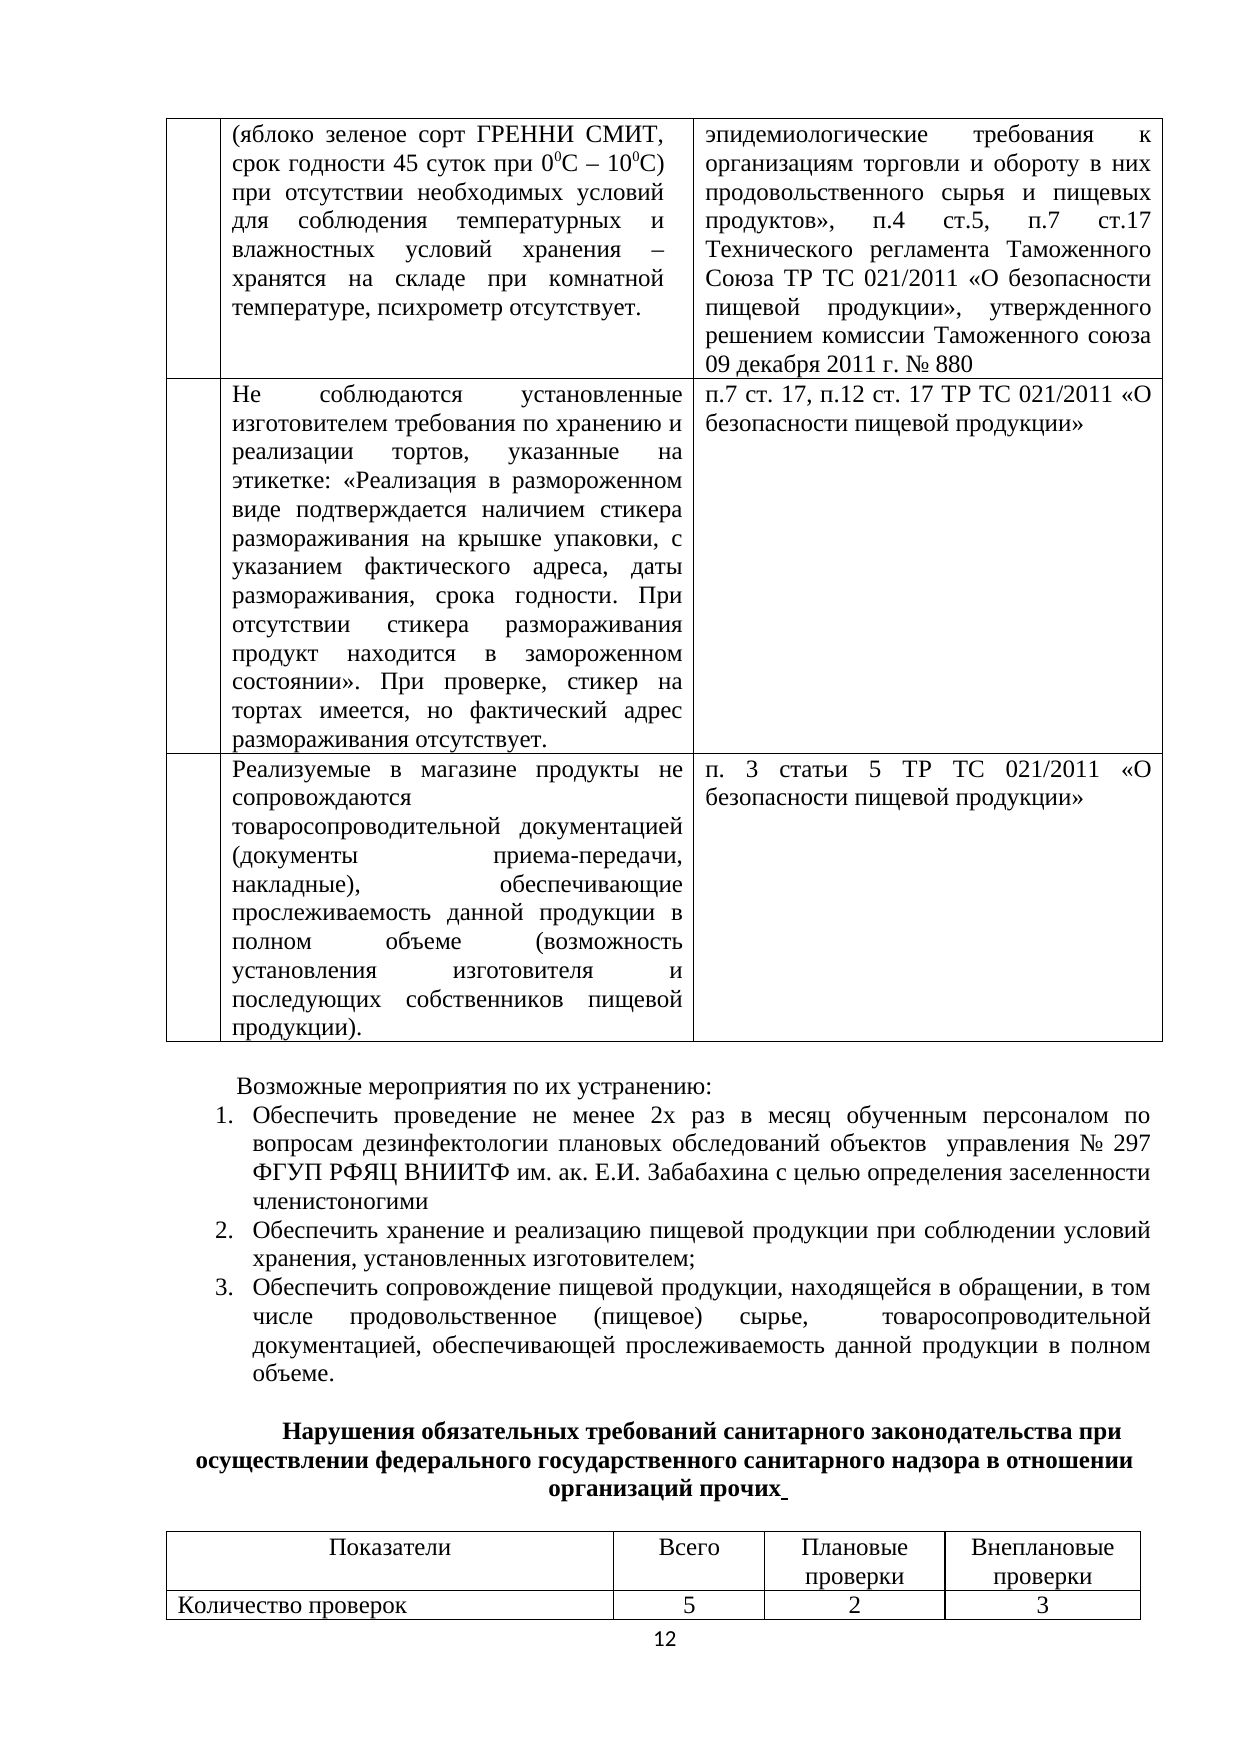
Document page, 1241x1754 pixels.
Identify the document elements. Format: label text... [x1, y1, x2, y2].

text Нарушения обязательных требований санитарного законодательства при осуществлении федерального государственного санитарного надзора в отношении организаций прочих [177, 1416, 1152, 1502]
text Возможные мероприятия по их устранению: [177, 1071, 1152, 1100]
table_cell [221, 119, 693, 378]
table_header Плановые проверки [765, 1532, 944, 1589]
table_cell [167, 754, 220, 1041]
table_header Внеплановые проверки [946, 1532, 1140, 1589]
table_cell Реализуемые в магазине продукты не сопровождаются товаросопроводительной документацией (документы приема-передачи, накладные), обеспечивающие прослеживаемость данной продукции в полном объеме (возможность установления изготовителя и последующих собственников пищевой продукции). [221, 754, 693, 1041]
list Обеспечить проведение не менее 2х раз в месяц обученным персоналом по вопросам дезинфектологии плановых обследований объектов управления № 297 ФГУП РФЯЦ ВНИИТФ им. ак. Е.И. Забабахина с целью определения заселенности членистоногими [215, 1100, 1152, 1215]
table_cell 5 [614, 1591, 764, 1619]
table_cell п. 3 статьи 5 ТР ТС 021/2011 «О безопасности пищевой продукции» [694, 754, 1162, 1041]
table_header Показатели [167, 1532, 613, 1589]
table_header Всего [614, 1532, 764, 1589]
table_cell 3 [946, 1591, 1140, 1619]
list Обеспечить сопровождение пищевой продукции, находящейся в обращении, в том числе продовольственное (пищевое) сырье, товаросопроводительной документацией, обеспечивающей прослеживаемость данной продукции в полном объеме. [215, 1272, 1152, 1387]
table_cell 2 [765, 1591, 944, 1619]
list Обеспечить хранение и реализацию пищевой продукции при соблюдении условий хранения, установленных изготовителем; [215, 1215, 1152, 1272]
table_cell Не соблюдаются установленные изготовителем требования по хранению и реализации тортов, указанные на этикетке: «Реализация в размороженном виде подтверждается наличием стикера размораживания на крышке упаковки, с указанием фактического адреса, даты размораживания, срока годности. При отсутствии стикера размораживания продукт находится в замороженном состоянии». При проверке, стикер на тортах имеется, но фактический адрес размораживания отсутствует. [221, 379, 693, 753]
table_cell п.7 ст. 17, п.12 ст. 17 ТР ТС 021/2011 «О безопасности пищевой продукции» [694, 379, 1162, 753]
table_cell [167, 379, 220, 753]
table_cell [167, 119, 220, 378]
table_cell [694, 119, 1162, 378]
table_cell Количество проверок [167, 1591, 613, 1619]
